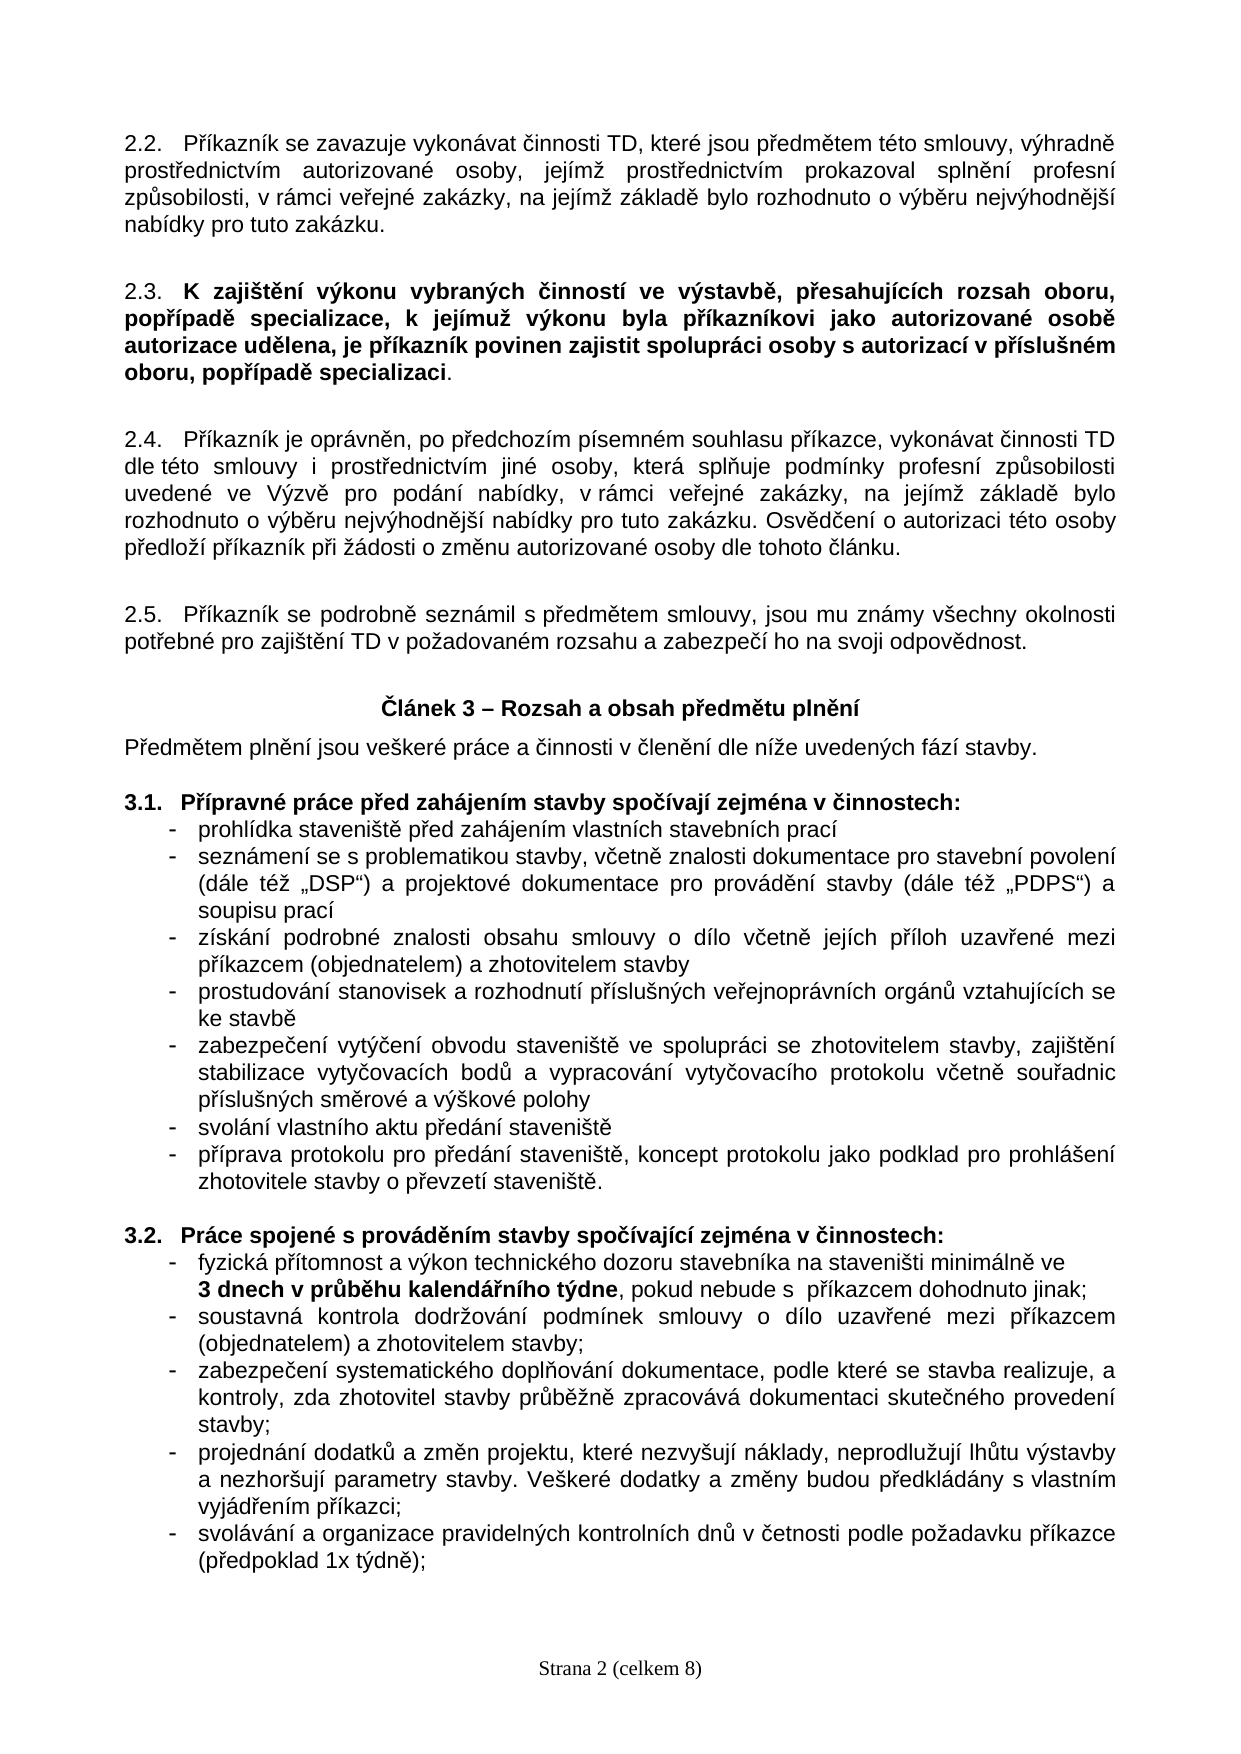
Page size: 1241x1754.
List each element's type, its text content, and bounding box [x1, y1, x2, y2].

list K zajištění výkonu vybraných činností ve výstavbě, přesahujících rozsah oboru, popřípadě specializace, k jejímuž výkonu byla příkazníkovi jako autorizované osobě autorizace udělena, je příkazník povinen zajistit spolupráci osoby s autorizací v příslušném oboru, popřípadě specializaci. [124, 278, 1116, 386]
list Přípravné práce před zahájením stavby spočívají zejména v činnostech: [124, 788, 1116, 815]
list zabezpečení vytýčení obvodu staveniště ve spolupráci se zhotovitelem stavby, zajištění stabilizace vytyčovacích bodů a vypracování vytyčovacího protokolu včetně souřadnic příslušných směrové a výškové polohy [168, 1032, 1116, 1113]
list seznámení se s problematikou stavby, včetně znalosti dokumentace pro stavební povolení (dále též „DSP“) a projektové dokumentace pro provádění stavby (dále též „PDPS“) a soupisu prací [168, 842, 1116, 924]
list Příkazník se zavazuje vykonávat činnosti TD, které jsou předmětem této smlouvy, výhradně prostřednictvím autorizované osoby, jejímž prostřednictvím prokazoval splnění profesní způsobilosti, v rámci veřejné zakázky, na jejímž základě bylo rozhodnuto o výběru nejvýhodnější nabídky pro tuto zakázku. [124, 130, 1116, 238]
list získání podrobné znalosti obsahu smlouvy o dílo včetně jejích příloh uzavřené mezi příkazcem (objednatelem) a zhotovitelem stavby [168, 924, 1116, 978]
list projednání dodatků a změn projektu, které nezvyšují náklady, neprodlužují lhůtu výstavby a nezhoršují parametry stavby. Veškeré dodatky a změny budou předkládány s vlastním vyjádřením příkazci; [168, 1438, 1116, 1519]
list soustavná kontrola dodržování podmínek smlouvy o dílo uzavřené mezi příkazcem (objednatelem) a zhotovitelem stavby; [168, 1303, 1116, 1357]
text Předmětem plnění jsou veškeré práce a činnosti v členění dle níže uvedených fází stavby. [124, 734, 1116, 761]
list prohlídka staveniště před zahájením vlastních stavebních prací [168, 815, 1116, 842]
list Práce spojené s prováděním stavby spočívající zejména v činnostech: [124, 1222, 1116, 1249]
list zabezpečení systematického doplňování dokumentace, podle které se stavba realizuje, a kontroly, zda zhotovitel stavby průběžně zpracovává dokumentaci skutečného provedení stavby; [168, 1357, 1116, 1438]
list svolávání a organizace pravidelných kontrolních dnů v četnosti podle požadavku příkazce (předpoklad 1x týdně); [168, 1519, 1116, 1574]
list Příkazník je oprávněn, po předchozím písemném souhlasu příkazce, vykonávat činnosti TD dle této smlouvy i prostřednictvím jiné osoby, která splňuje podmínky profesní způsobilosti uvedené ve Výzvě pro podání nabídky, v rámci veřejné zakázky, na jejímž základě bylo rozhodnuto o výběru nejvýhodnější nabídky pro tuto zakázku. Osvědčení o autorizaci této osoby předloží příkazník při žádosti o změnu autorizované osoby dle tohoto článku. [124, 426, 1116, 561]
list příprava protokolu pro předání staveniště, koncept protokolu jako podklad pro prohlášení zhotovitele stavby o převzetí staveniště. [168, 1140, 1116, 1194]
text Článek 3 – Rozsah a obsah předmětu plnění [124, 694, 1116, 722]
list Příkazník se podrobně seznámil s předmětem smlouvy, jsou mu známy všechny okolnosti potřebné pro zajištění TD v požadovaném rozsahu a zabezpečí ho na svoji odpovědnost. [124, 601, 1116, 655]
list fyzická přítomnost a výkon technického dozoru stavebníka na staveništi minimálně ve 3 dnech v průběhu kalendářního týdne, pokud nebude s příkazcem dohodnuto jinak; [168, 1249, 1116, 1303]
list svolání vlastního aktu předání staveniště [168, 1113, 1116, 1140]
list prostudování stanovisek a rozhodnutí příslušných veřejnoprávních orgánů vztahujících se ke stavbě [168, 978, 1116, 1032]
